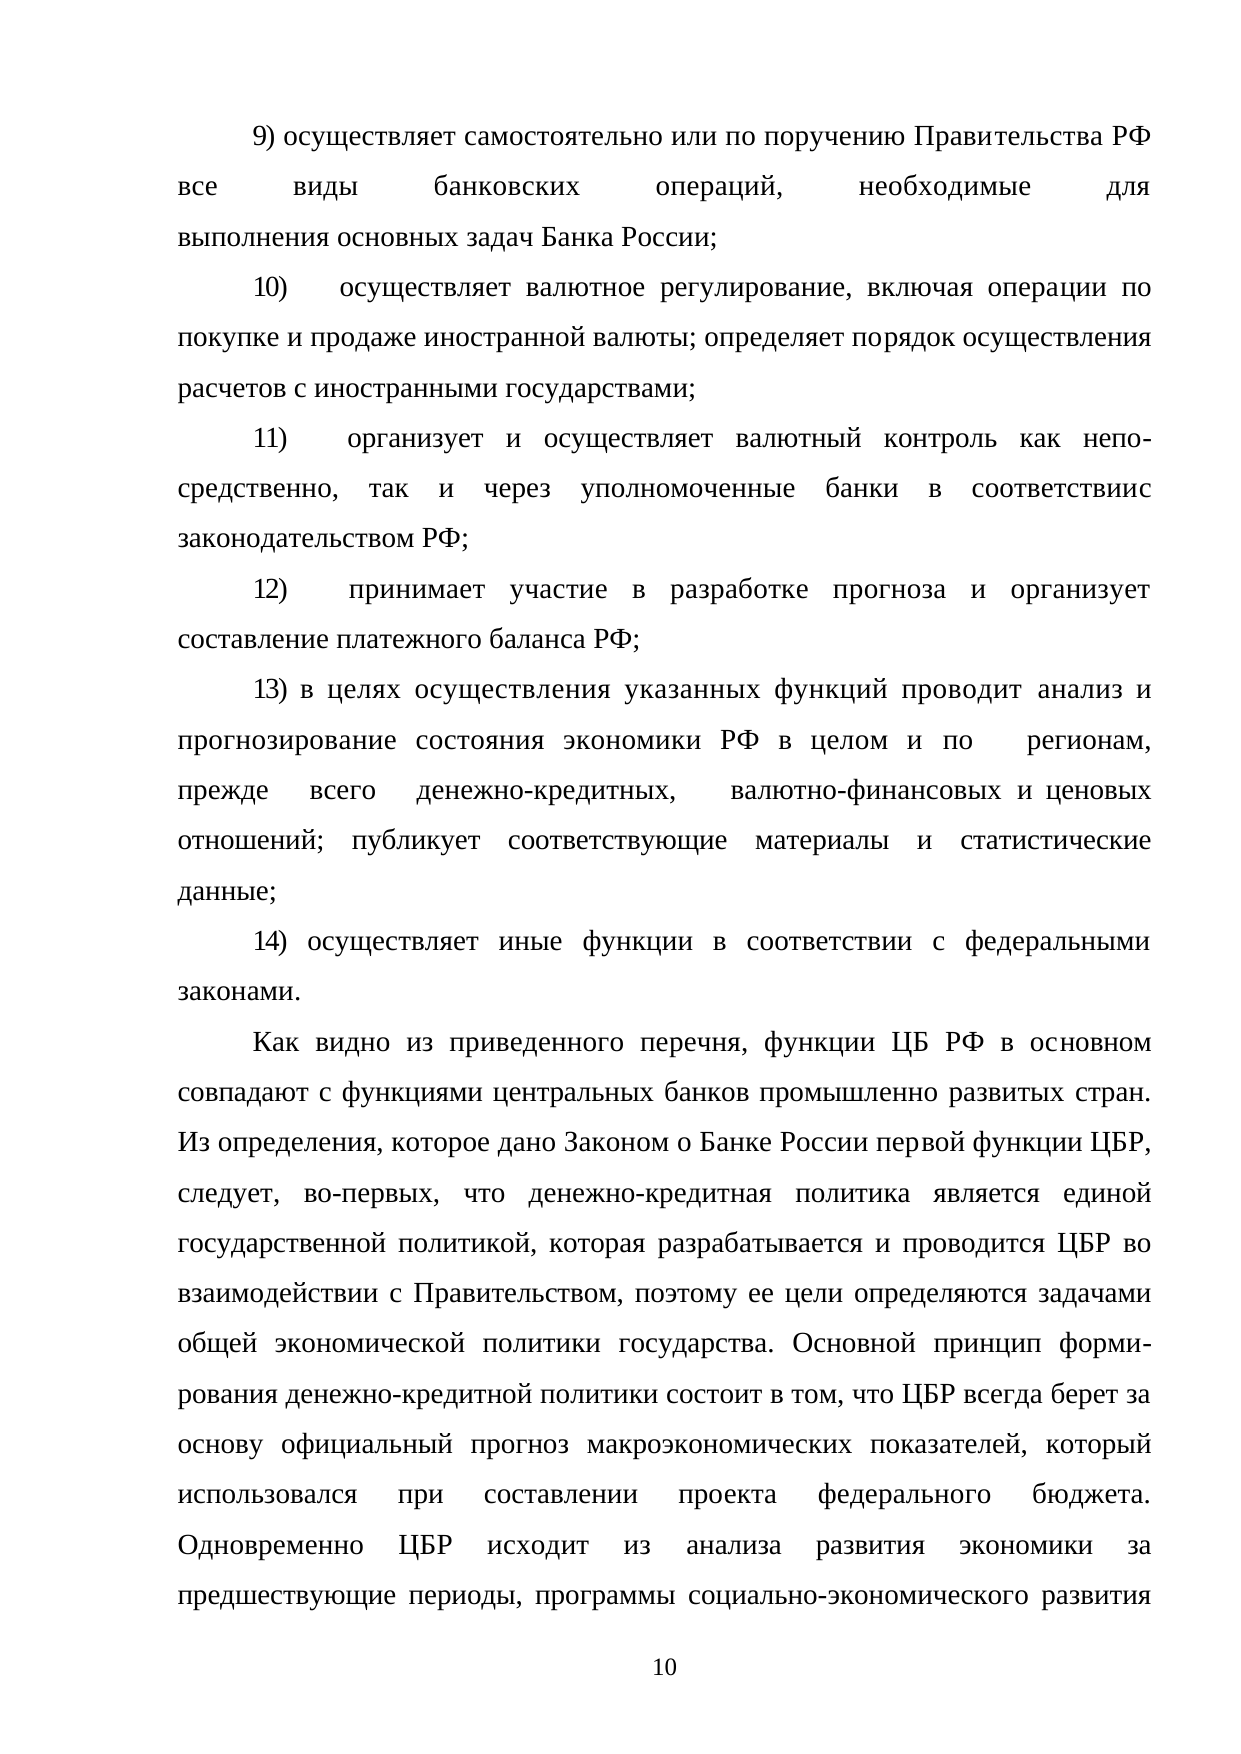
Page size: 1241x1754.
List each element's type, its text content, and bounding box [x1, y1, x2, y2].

text 13) в целях осуществления указанных функций проводит анализ и прогнозирование состояния экономики РФ в целом и по регионам, прежде всего денежно-кредитных, валютно-финансовых и ценовых отношений; публикует соответствующие материалы и статистические данные; [177, 672, 1152, 906]
list осуществляет валютное регулирование, включая операции по покупке и продаже иностранной валюты; определяет порядок осуществления расчетов с иностранными государствами; [177, 269, 1152, 403]
text 14) осуществляет иные функции в соответствии с федеральными законами. [177, 923, 1152, 1007]
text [177, 1024, 1152, 1611]
text 9) осуществляет самостоятельно или по поручению Правительства РФ все виды банковских операций, необходимые для выполнения основных задач Банка России; [177, 118, 1152, 252]
list организует и осуществляет валютный контроль как непосредственно, так и через уполномоченные банки в соответствиис законодательством РФ; [177, 420, 1152, 554]
list принимает участие в разработке прогноза и организует составление платежного баланса РФ; [177, 571, 1152, 655]
